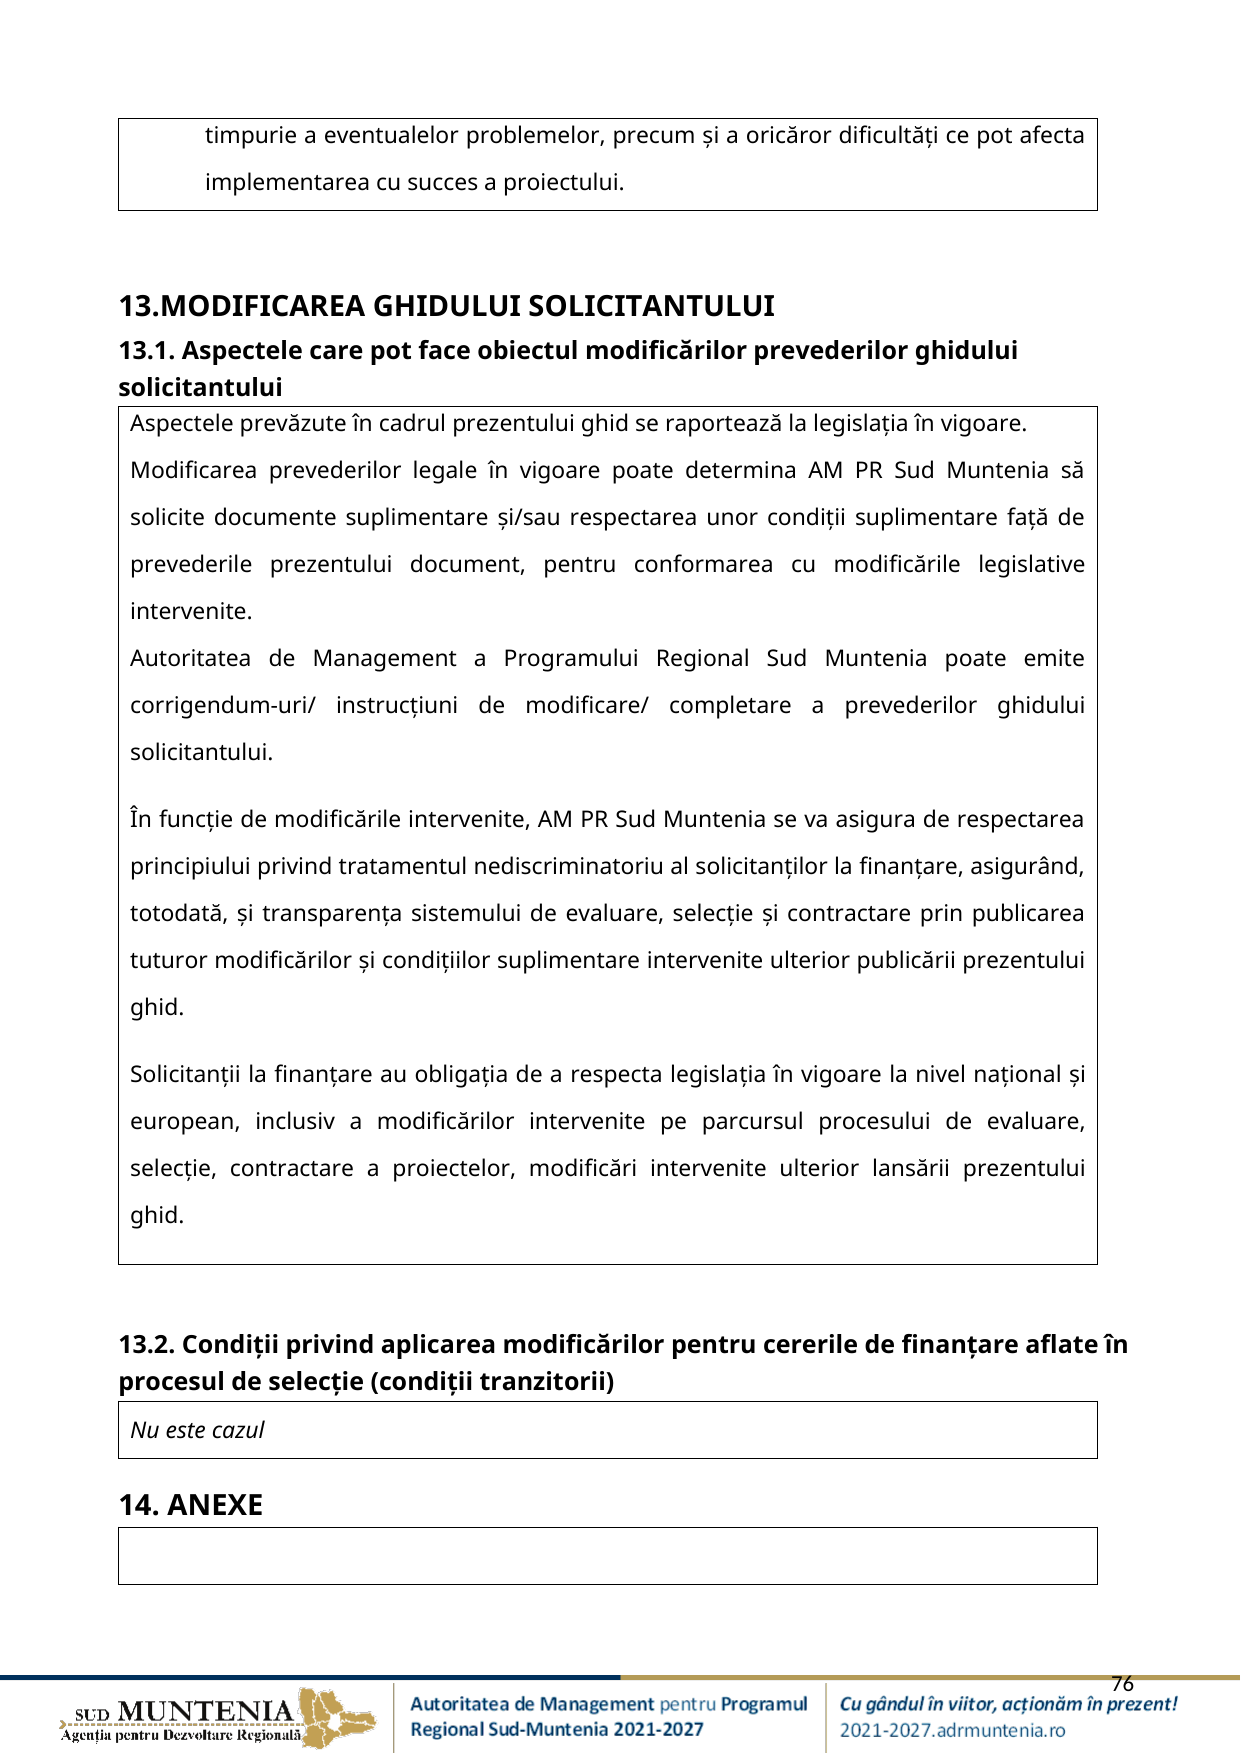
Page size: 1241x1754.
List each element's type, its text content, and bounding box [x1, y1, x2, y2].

table_header Aspectele prevăzute în cadrul prezentului ghid se raportează la legislația în vigoare. Modificarea prevederilor legale în vigoare poate determina AM PR Sud Muntenia să solicite documente suplimentare și/sau respectarea unor condiții suplimentare față de prevederile prezentului document, pentru conformarea cu modificările legislative intervenite. Autoritatea de Management a Programului Regional Sud Muntenia poate emite corrigendum-uri/ instrucțiuni de modificare/ completare a prevederilor ghidului solicitantului. În funcție de modificările intervenite, AM PR Sud Muntenia se va asigura de respectarea principiului privind tratamentul nediscriminatoriu al solicitanților la finanțare, asigurând, totodată, și transparența sistemului de evaluare, selecție și contractare prin publicarea tuturor modificărilor și condițiilor suplimentare intervenite ulterior publicării prezentului ghid. Solicitanţii la finanțare au obligația de a respecta legislaţia în vigoare la nivel naţional şi european, inclusiv a modificărilor intervenite pe parcursul procesului de evaluare, selecție, contractare a proiectelor, modificări intervenite ulterior lansării prezentului ghid. [119, 407, 1097, 1264]
picture [0, 1675, 1241, 1754]
table_header [119, 1528, 1097, 1584]
subtitle 13.2. Condiții privind aplicarea modificărilor pentru cererile de finanțare aflate în procesul de selecție (condiții tranzitorii) [118, 1327, 1134, 1398]
subtitle 13.1. Aspectele care pot face obiectul modificărilor prevederilor ghidului solicitantului [118, 333, 1134, 403]
subtitle 14. ANEXE [118, 1484, 1134, 1523]
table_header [119, 119, 1097, 210]
table_header Nu este cazul [119, 1402, 1097, 1458]
subtitle 13.MODIFICAREA GHIDULUI SOLICITANTULUI [118, 286, 1134, 325]
